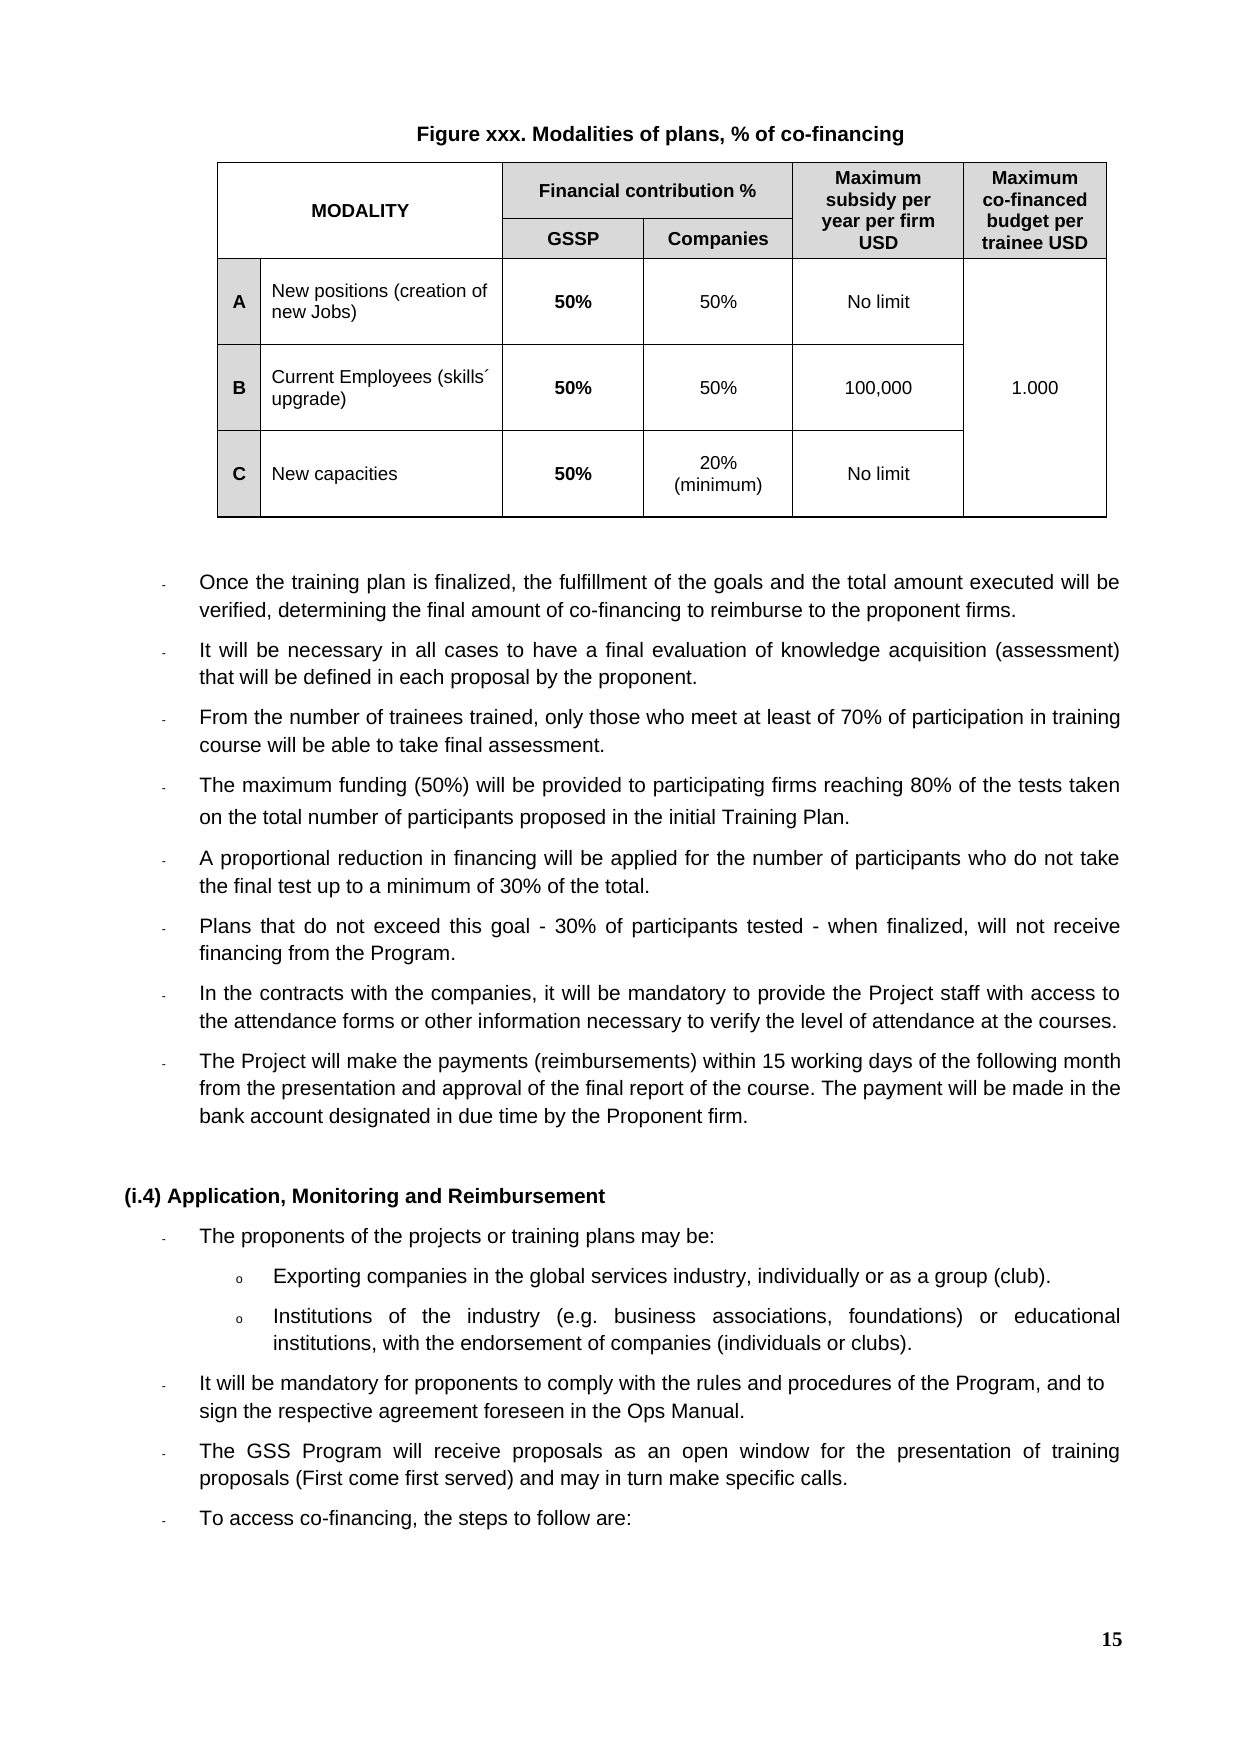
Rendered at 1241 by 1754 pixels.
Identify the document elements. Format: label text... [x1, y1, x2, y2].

table_cell Companies [644, 219, 792, 258]
list The GSS Program will receive proposals as an open window for the presentation of training proposals (First come first served) and may in turn make specific calls. [162, 1439, 1122, 1490]
list Figure xxx. Modalities of plans, % of co-financing [199, 122, 1122, 146]
table_cell 50% [503, 345, 643, 430]
list In the contracts with the companies, it will be mandatory to provide the Project staff with access to the attendance forms or other information necessary to verify the level of attendance at the courses. [162, 981, 1122, 1033]
table_cell New positions (creation of new Jobs) [261, 259, 502, 344]
text (i.4) Application, Monitoring and Reimbursement [124, 1184, 1122, 1208]
table_header Financial contribution % [503, 163, 792, 218]
table_cell 50% [503, 431, 643, 516]
table_cell New capacities [261, 431, 502, 516]
table_cell 100,000 [793, 345, 963, 430]
table_cell 50% [503, 259, 643, 344]
table_cell C [218, 431, 260, 516]
table_header MODALITY [218, 163, 502, 258]
table_cell Current Employees (skills´ upgrade) [261, 345, 502, 430]
table_cell 1.000 [964, 259, 1106, 516]
table_cell B [218, 345, 260, 430]
list It will be necessary in all cases to have a final evaluation of knowledge acquisition (assessment) that will be defined in each proposal by the proponent. [162, 637, 1122, 689]
list Institutions of the industry (e.g. business associations, foundations) or educational institutions, with the endorsement of companies (individuals or clubs). [235, 1304, 1122, 1355]
list A proportional reduction in financing will be applied for the number of participants who do not take the final test up to a minimum of 30% of the total. [162, 846, 1122, 898]
list From the number of trainees trained, only those who meet at least of 70% of participation in training course will be able to take final assessment. [162, 705, 1122, 756]
table_cell No limit [793, 431, 963, 516]
table_header Maximum co-financed budget per trainee USD [964, 163, 1106, 258]
list The Project will make the payments (reimbursements) within 15 working days of the following month from the presentation and approval of the final report of the course. The payment will be made in the bank account designated in due time by the Proponent firm. [162, 1049, 1122, 1128]
table_cell No limit [793, 259, 963, 344]
table_cell 50% [644, 259, 792, 344]
table_cell A [218, 259, 260, 344]
list The maximum funding (50%) will be provided to participating firms reaching 80% of the tests taken on the total number of participants proposed in the initial Training Plan. [162, 772, 1122, 829]
list To access co-financing, the steps to follow are: [162, 1506, 1122, 1530]
table_header Maximum subsidy per year per firm USD [793, 163, 963, 258]
table_cell 50% [644, 345, 792, 430]
list It will be mandatory for proponents to comply with the rules and procedures of the Program, and to sign the respective agreement foreseen in the Ops Manual. [162, 1371, 1122, 1423]
list Exporting companies in the global services industry, individually or as a group (club). [235, 1264, 1122, 1288]
table_cell 20% (minimum) [644, 431, 792, 516]
table_cell GSSP [503, 219, 643, 258]
list Once the training plan is finalized, the fulfillment of the goals and the total amount executed will be verified, determining the final amount of co-financing to reimburse to the proponent firms. [162, 570, 1122, 621]
list The proponents of the projects or training plans may be: [162, 1224, 1122, 1248]
list Plans that do not exceed this goal - 30% of participants tested - when finalized, will not receive financing from the Program. [162, 914, 1122, 965]
